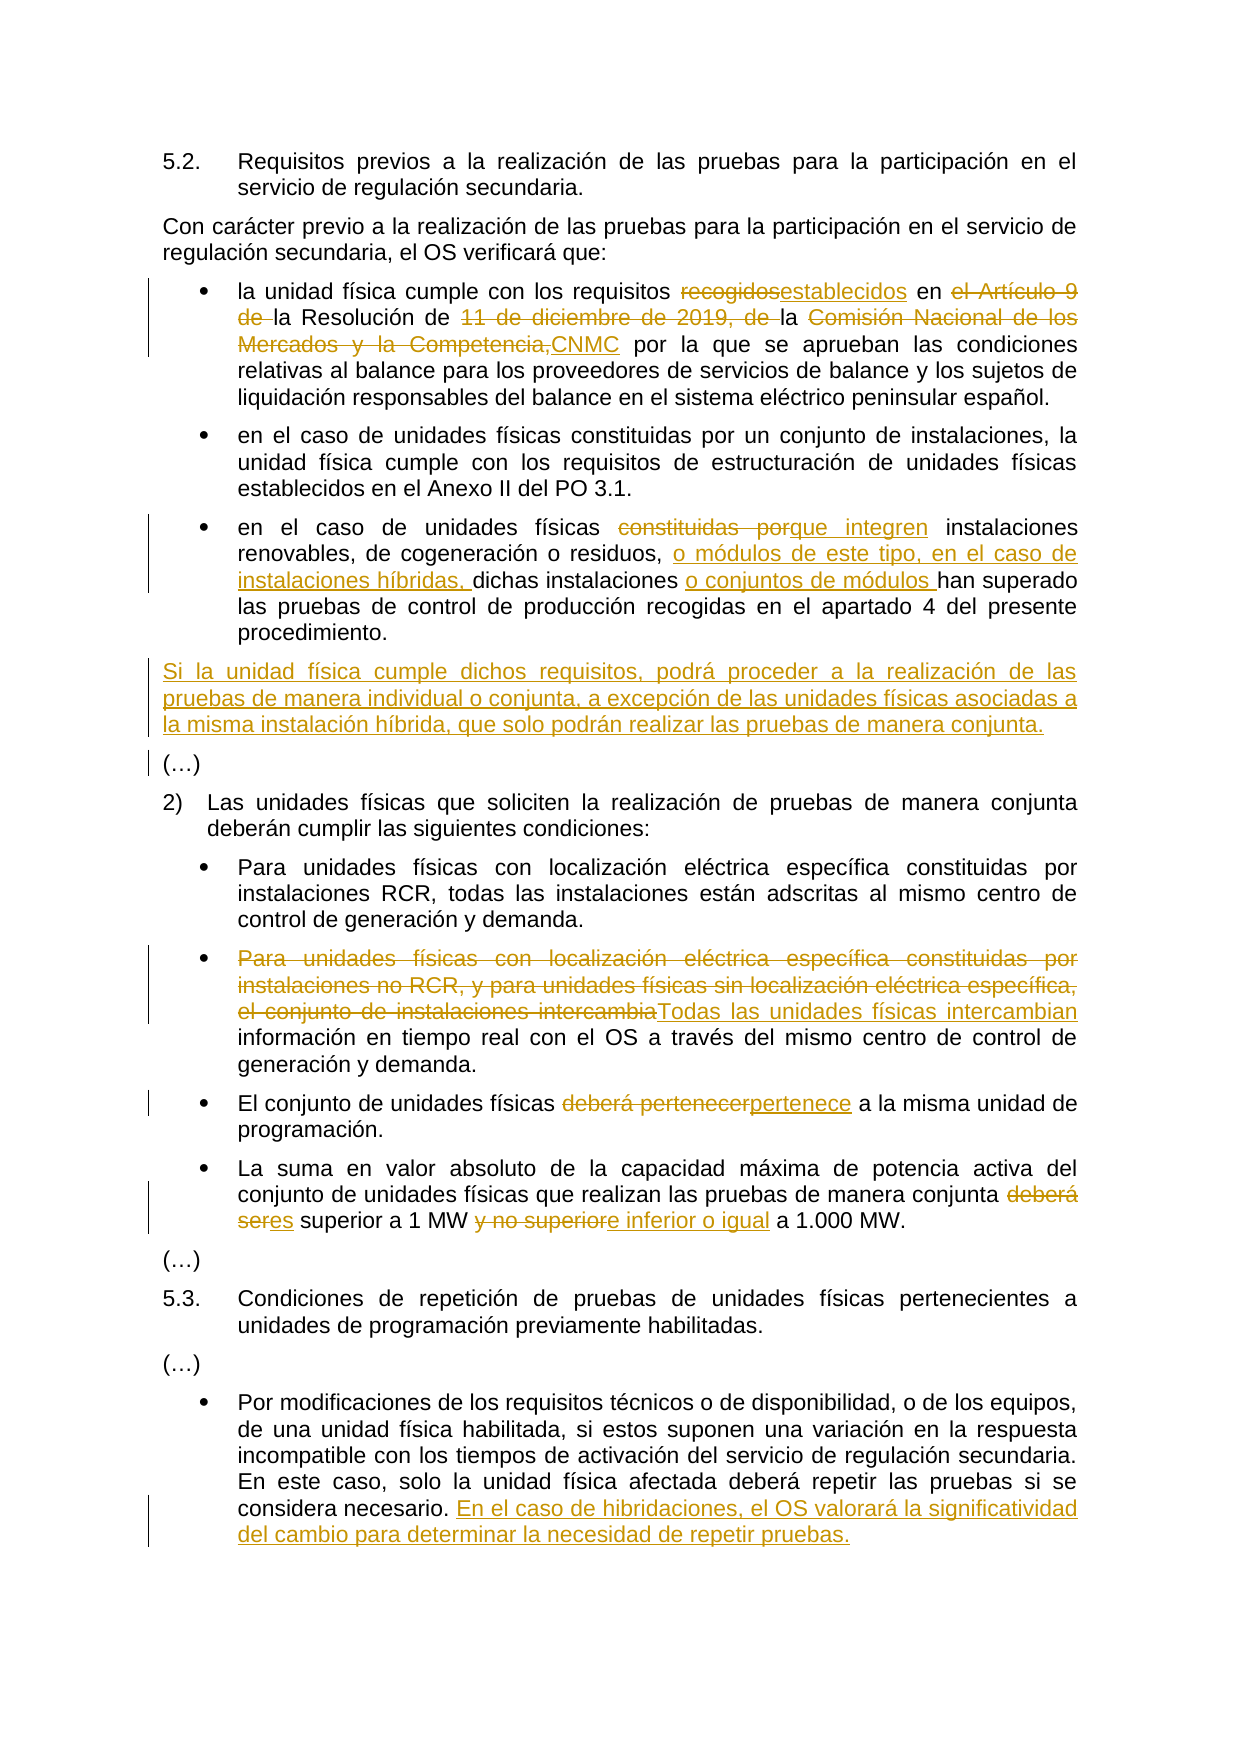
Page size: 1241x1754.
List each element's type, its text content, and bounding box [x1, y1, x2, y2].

list Las unidades físicas que soliciten la realización de pruebas de manera conjunta deberán cumplir las siguientes condiciones: [162, 788, 1078, 841]
text Con carácter previo a la realización de las pruebas para la participación en el servicio de regulación secundaria, el OS verificará que: [162, 213, 1078, 266]
subtitle Requisitos previos a la realización de las pruebas para la participación en el servicio de regulación secundaria. [162, 148, 1078, 200]
list la unidad física cumple con los requisitos en la Resolución de la por la que se aprueban las condiciones relativas al balance para los proveedores de servicios de balance y los sujetos de liquidación responsables del balance en el sistema eléctrico peninsular español. [200, 278, 1078, 410]
text (…) [162, 1350, 1078, 1377]
list Por modificaciones de los requisitos técnicos o de disponibilidad, o de los equipos, de una unidad física habilitada, si estos suponen una variación en la respuesta incompatible con los tiempos de activación del servicio de regulación secundaria. En este caso, solo la unidad física afectada deberá repetir las pruebas si se considera necesario. [200, 1389, 1078, 1547]
text (…) [162, 1246, 1078, 1273]
text (…) [162, 750, 1078, 776]
list información en tiempo real con el OS a través del mismo centro de control de generación y demanda. [200, 945, 1078, 1077]
list La suma en valor absoluto de la capacidad máxima de potencia activa del conjunto de unidades físicas que realizan las pruebas de manera conjunta superior a 1 MW a 1.000 MW. [200, 1155, 1078, 1234]
subtitle Condiciones de repetición de pruebas de unidades físicas pertenecientes a unidades de programación previamente habilitadas. [162, 1285, 1078, 1338]
list en el caso de unidades físicas instalaciones renovables, de cogeneración o residuos, dichas instalaciones han superado las pruebas de control de producción recogidas en el apartado 4 del presente procedimiento. [200, 514, 1078, 646]
list El conjunto de unidades físicas a la misma unidad de programación. [200, 1089, 1078, 1142]
list Para unidades físicas con localización eléctrica específica constituidas por instalaciones RCR, todas las instalaciones están adscritas al mismo centro de control de generación y demanda. [200, 854, 1078, 933]
list en el caso de unidades físicas constituidas por un conjunto de instalaciones, la unidad física cumple con los requisitos de estructuración de unidades físicas establecidos en el Anexo II del PO 3.1. [200, 422, 1078, 501]
